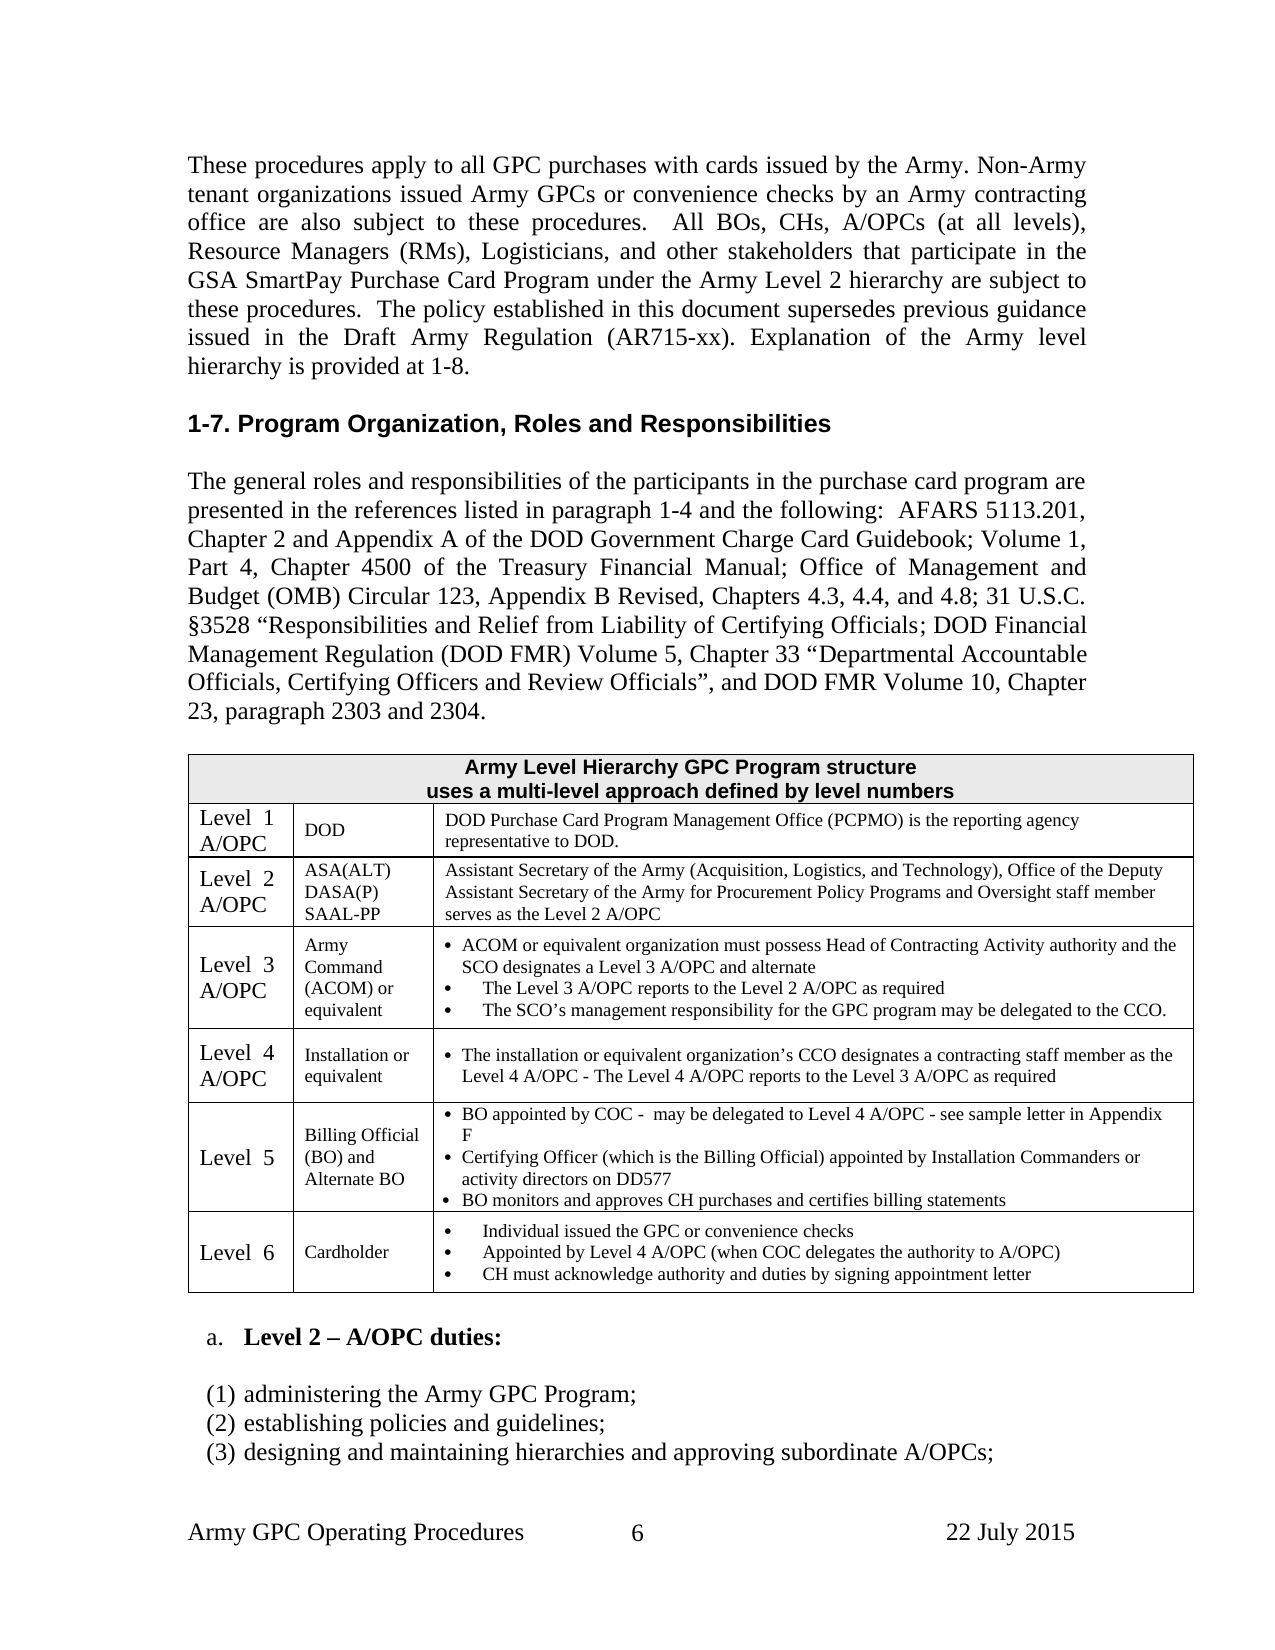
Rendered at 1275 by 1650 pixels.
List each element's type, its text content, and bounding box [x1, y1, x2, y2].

text (1) administering the Army GPC Program; [187, 1379, 1087, 1408]
table_cell ASA(ALT) DASA(P) SAAL-PP [294, 858, 433, 926]
text a. Level 2 – A/OPC duties: [187, 1322, 1087, 1351]
table_header Army Level Hierarchy GPC Program structure uses a multi-level approach defined by level numbers [189, 755, 1193, 803]
subtitle 1-7. Program Organization, Roles and Responsibilities [187, 409, 1087, 437]
table_cell  The installation or equivalent organization’s CCO designates a contracting staff member as the Level 4 A/OPC - The Level 4 A/OPC reports to the Level 3 A/OPC as required [434, 1029, 1193, 1102]
table_cell  ACOM or equivalent organization must possess Head of Contracting Activity authority and the SCO designates a Level 3 A/OPC and alternate  The Level 3 A/OPC reports to the Level 2 A/OPC as required  The SCO’s management responsibility for the GPC program may be delegated to the CCO. [434, 927, 1193, 1028]
table_cell DOD Purchase Card Program Management Office (PCPMO) is the reporting agency representative to DOD. [434, 804, 1193, 856]
table_cell Level 5 [189, 1103, 293, 1211]
table_cell Billing Official (BO) and Alternate BO [294, 1103, 433, 1211]
table_cell Level 3 A/OPC [189, 927, 293, 1028]
table_cell  BO appointed by COC - may be delegated to Level 4 A/OPC - see sample letter in Appendix F  Certifying Officer (which is the Billing Official) appointed by Installation Commanders or activity directors on DD577  BO monitors and approves CH purchases and certifies billing statements [434, 1103, 1193, 1211]
table_cell Assistant Secretary of the Army (Acquisition, Logistics, and Technology), Office of the Deputy Assistant Secretary of the Army for Procurement Policy Programs and Oversight staff member serves as the Level 2 A/OPC [434, 858, 1193, 926]
table_cell Level 6 [189, 1212, 293, 1292]
table_cell Installation or equivalent [294, 1029, 433, 1102]
table_cell DOD [294, 804, 433, 856]
table_cell Level 4 A/OPC [189, 1029, 293, 1102]
table_cell Army Command (ACOM) or equivalent [294, 927, 433, 1028]
table_cell  Individual issued the GPC or convenience checks  Appointed by Level 4 A/OPC (when COC delegates the authority to A/OPC)  CH must acknowledge authority and duties by signing appointment letter [434, 1212, 1193, 1292]
text The general roles and responsibilities of the participants in the purchase card program are presented in the references listed in paragraph 1-4 and the following: AFARS 5113.201, Chapter 2 and Appendix A of the DOD Government Charge Card Guidebook; Volume 1, Part 4, Chapter 4500 of the Treasury Financial Manual; Office of Management and Budget (OMB) Circular 123, Appendix B Revised, Chapters 4.3, 4.4, and 4.8; 31 U.S.C. §3528 “Responsibilities and Relief from Liability of Certifying Officials; DOD Financial Management Regulation (DOD FMR) Volume 5, Chapter 33 “Departmental Accountable Officials, Certifying Officers and Review Officials”, and DOD FMR Volume 10, Chapter 23, paragraph 2303 and 2304. [187, 466, 1087, 725]
table_cell Level 2 A/OPC [189, 858, 293, 926]
text (3) designing and maintaining hierarchies and approving subordinate A/OPCs; [187, 1437, 1087, 1466]
text (2) establishing policies and guidelines; [187, 1408, 1087, 1437]
table_cell Cardholder [294, 1212, 433, 1292]
text These procedures apply to all GPC purchases with cards issued by the Army. Non-Army tenant organizations issued Army GPCs or convenience checks by an Army contracting office are also subject to these procedures. All BOs, CHs, A/OPCs (at all levels), Resource Managers (RMs), Logisticians, and other stakeholders that participate in the GSA SmartPay Purchase Card Program under the Army Level 2 hierarchy are subject to these procedures. The policy established in this document supersedes previous guidance issued in the Draft Army Regulation (AR715-xx). Explanation of the Army level hierarchy is provided at 1-8. [187, 150, 1087, 380]
table_cell Level 1 A/OPC [189, 804, 293, 856]
